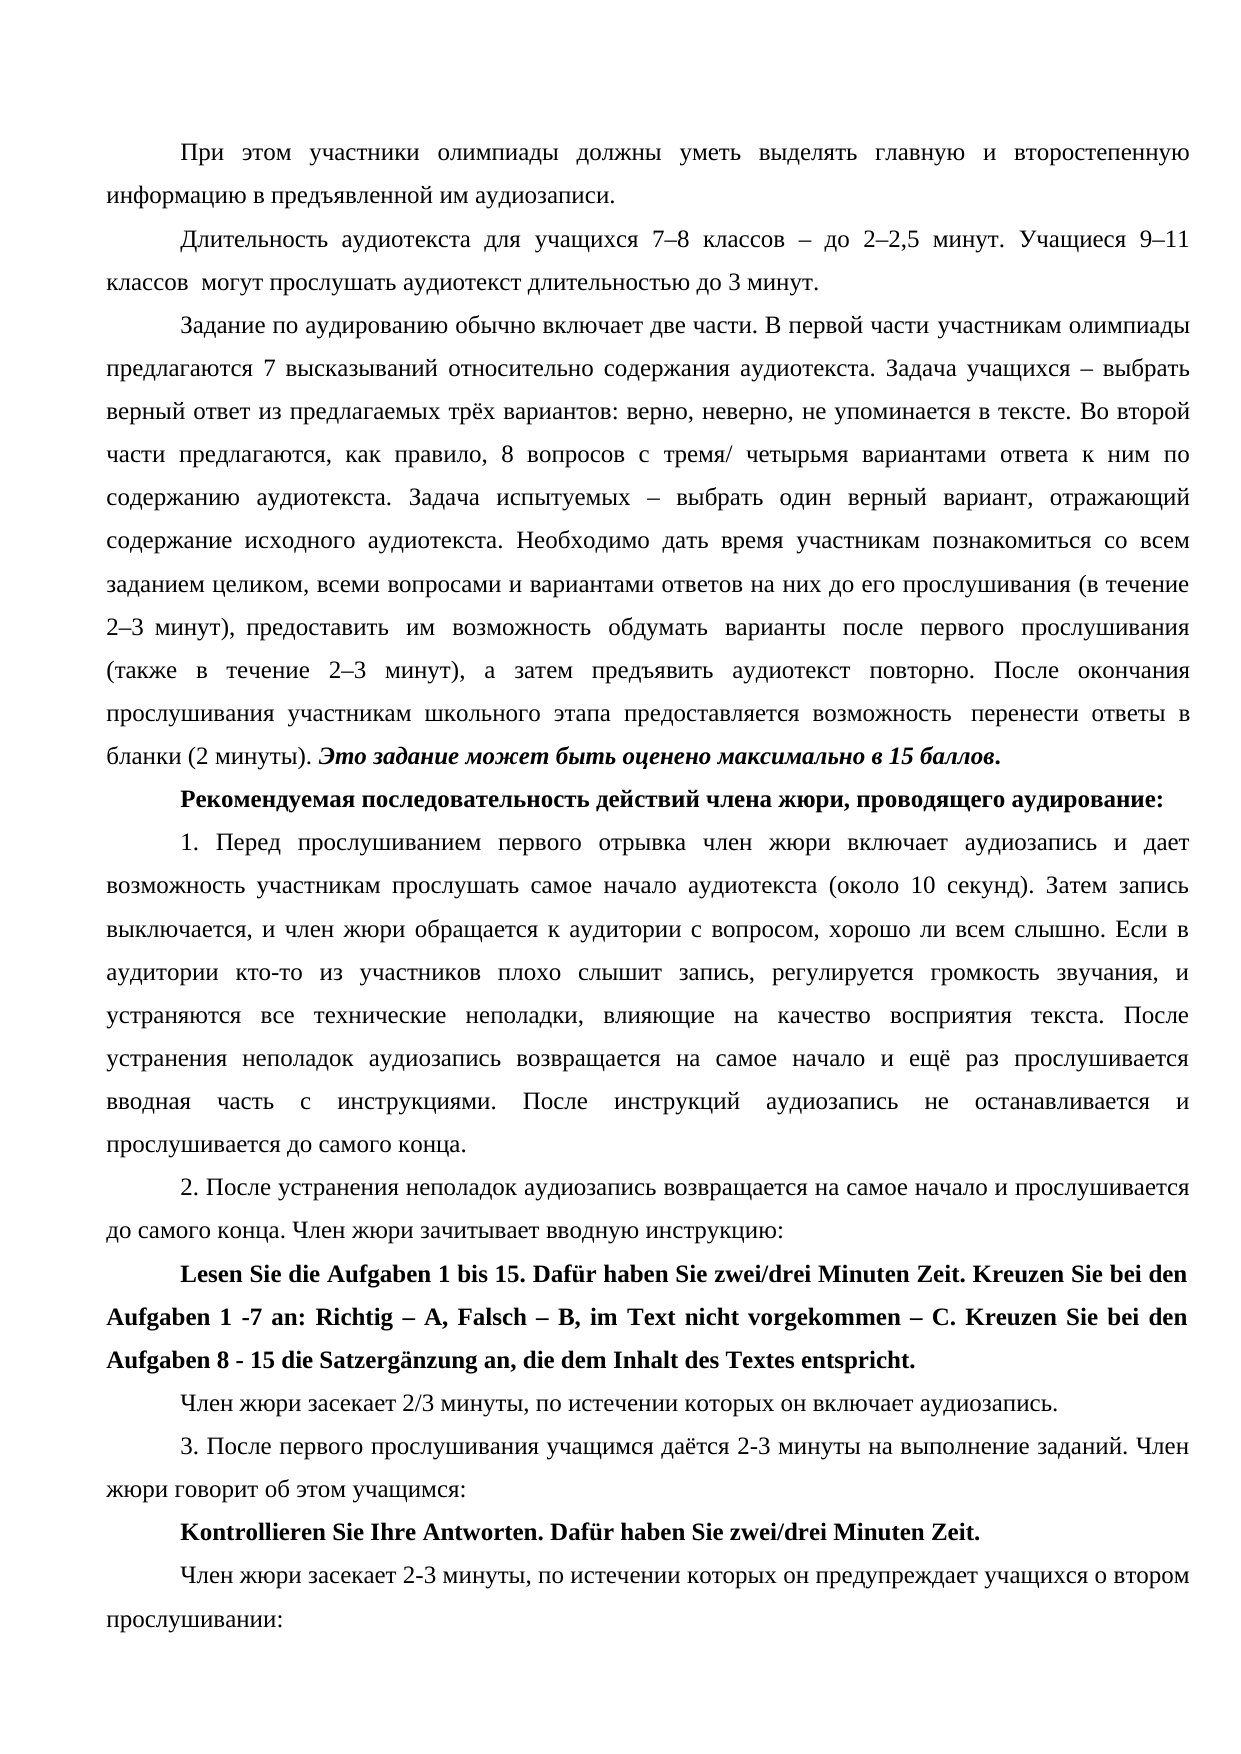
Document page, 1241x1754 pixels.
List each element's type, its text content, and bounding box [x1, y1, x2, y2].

text Задание по аудированию обычно включает две части. В первой части участникам олимпиады предлагаются 7 высказываний относительно содержания аудиотекста. Задача учащихся – выбрать верный ответ из предлагаемых трёх вариантов: верно, неверно, не упоминается в тексте. Во второй части предлагаются, как правило, 8 вопросов с тремя/ четырьмя вариантами ответа к ним по содержанию аудиотекста. Задача испытуемых – выбрать один верный вариант, отражающий содержание исходного аудиотекста. Необходимо дать время участникам познакомиться со всем заданием целиком, всеми вопросами и вариантами ответов на них до его прослушивания (в течение 2–3 минут), предоставить им возможность обдумать варианты после первого прослушивания (также в течение 2–3 минут), а затем предъявить аудиотекст повторно. После окончания прослушивания участникам школьного этапа предоставляется возможность перенести ответы в бланки (2 минуты). Это задание может быть оценено максимально в 15 баллов. [106, 310, 1190, 770]
text Член жюри засекает 2/3 минуты, по истечении которых он включает аудиозапись. [106, 1388, 1190, 1417]
text Длительность аудиотекста для учащихся 7–8 классов – до 2–2,5 минут. Учащиеся 9–11 классов могут прослушать аудиотекст длительностью до 3 минут. [106, 224, 1190, 296]
text Рекомендуемая последовательность действий члена жюри, проводящего аудирование: [106, 784, 1190, 813]
text Lesen Sie die Aufgaben 1 bis 15. Dafür haben Sie zwei/drei Minuten Zeit. Kreuzen Sie bei den Aufgaben 1 -7 an: Richtig – A, Falsch – B, im Text nicht vorgekommen – C. Kreuzen Sie bei den Aufgaben 8 - 15 die Satzergänzung an, die dem Inhalt des Textes entspricht. [106, 1259, 1190, 1374]
text 3. После первого прослушивания учащимся даётся 2-3 минуты на выполнение заданий. Член жюри говорит об этом учащимся: [106, 1431, 1190, 1503]
text Kontrollieren Sie Ihre Antworten. Dafür haben Sie zwei/drei Minuten Zeit. [106, 1517, 1190, 1546]
text При этом участники олимпиады должны уметь выделять главную и второстепенную информацию в предъявленной им аудиозаписи. [106, 137, 1190, 209]
text 2. После устранения неполадок аудиозапись возвращается на самое начало и прослушивается до самого конца. Член жюри зачитывает вводную инструкцию: [106, 1172, 1190, 1244]
text Член жюри засекает 2-3 минуты, по истечении которых он предупреждает учащихся о втором прослушивании: [106, 1561, 1190, 1632]
text 1. Перед прослушиванием первого отрывка член жюри включает аудиозапись и дает возможность участникам прослушать самое начало аудиотекста (около 10 секунд). Затем запись выключается, и член жюри обращается к аудитории с вопросом, хорошо ли всем слышно. Если в аудитории кто-то из участников плохо слышит запись, регулируется громкость звучания, и устраняются все технические неполадки, влияющие на качество восприятия текста. После устранения неполадок аудиозапись возвращается на самое начало и ещё раз прослушивается вводная часть с инструкциями. После инструкций аудиозапись не останавливается и прослушивается до самого конца. [106, 827, 1190, 1158]
